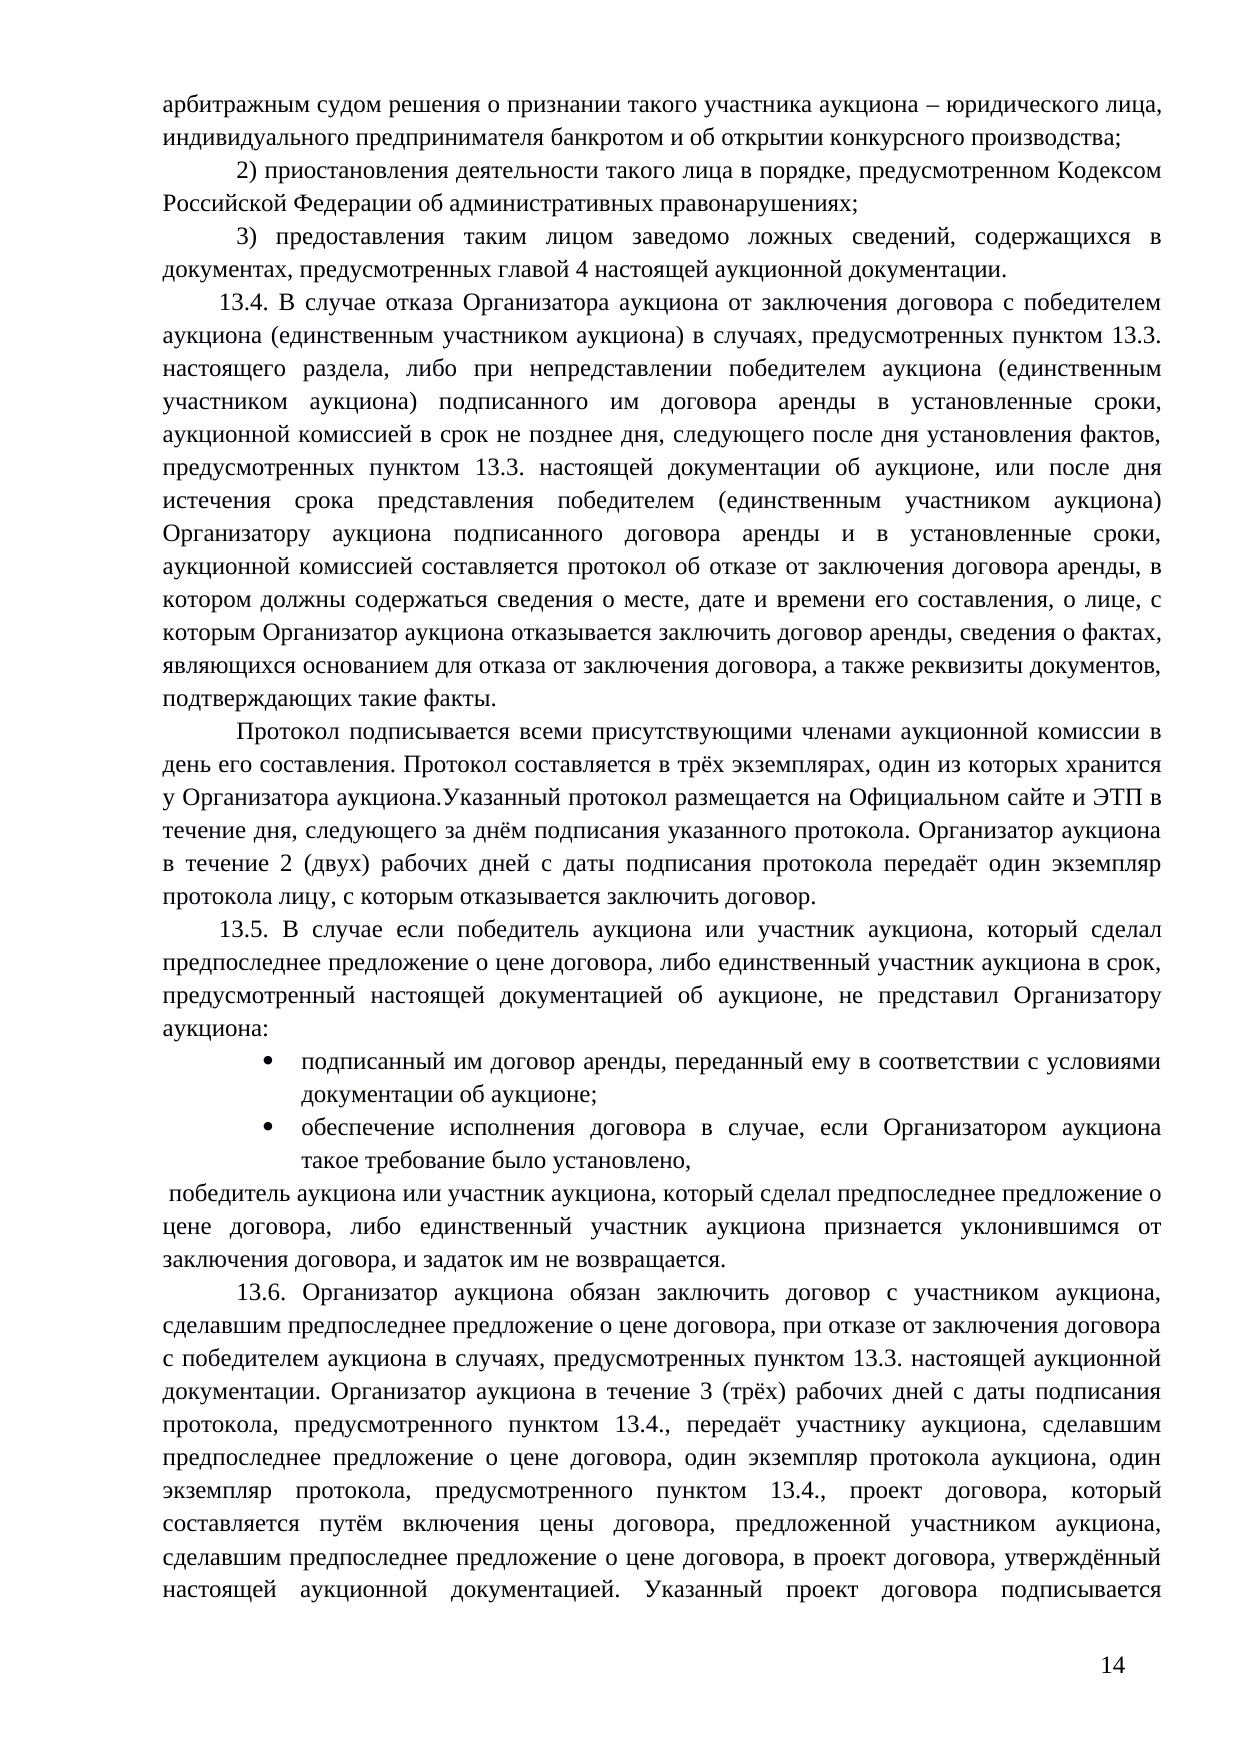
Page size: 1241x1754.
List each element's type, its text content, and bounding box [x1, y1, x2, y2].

text 13.5. В случае если победитель аукциона или участник аукциона, который сделал предпоследнее предложение о цене договора, либо единственный участник аукциона в срок, предусмотренный настоящей документацией об аукционе, не представил Организатору аукциона: [162, 914, 1162, 1042]
text 2) приостановления деятельности такого лица в порядке, предусмотренном Кодексом Российской Федерации об административных правонарушениях; [162, 155, 1162, 216]
text победитель аукциона или участник аукциона, который сделал предпоследнее предложение о цене договора, либо единственный участник аукциона признается уклонившимся от заключения договора, и задаток им не возвращается. [162, 1178, 1162, 1273]
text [162, 1277, 1162, 1603]
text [162, 89, 1162, 150]
text 3) предоставления таким лицом заведомо ложных сведений, содержащихся в документах, предусмотренных главой 4 настоящей аукционной документации. [162, 221, 1162, 282]
list обеспечение исполнения договора в случае, если Организатором аукциона такое требование было установлено, [263, 1112, 1162, 1174]
list подписанный им договор аренды, переданный ему в соответствии с условиями документации об аукционе; [263, 1046, 1162, 1108]
text 13.4. В случае отказа Организатора аукциона от заключения договора с победителем аукциона (единственным участником аукциона) в случаях, предусмотренных пунктом 13.3. настоящего раздела, либо при непредставлении победителем аукциона (единственным участником аукциона) подписанного им договора аренды в установленные сроки, аукционной комиссией в срок не позднее дня, следующего после дня установления фактов, предусмотренных пунктом 13.3. настоящей документации об аукционе, или после дня истечения срока представления победителем (единственным участником аукциона) Организатору аукциона подписанного договора аренды и в установленные сроки, аукционной комиссией составляется протокол об отказе от заключения договора аренды, в котором должны содержаться сведения о месте, дате и времени его составления, о лице, с которым Организатор аукциона отказывается заключить договор аренды, сведения о фактах, являющихся основанием для отказа от заключения договора, а также реквизиты документов, подтверждающих такие факты. [162, 287, 1162, 712]
text Протокол подписывается всеми присутствующими членами аукционной комиссии в день его составления. Протокол составляется в трёх экземплярах, один из которых хранится у Организатора аукциона.Указанный протокол размещается на Официальном сайте и ЭТП в течение дня, следующего за днём подписания указанного протокола. Организатор аукциона в течение 2 (двух) рабочих дней с даты подписания протокола передаёт один экземпляр протокола лицу, с которым отказывается заключить договор. [162, 716, 1162, 910]
